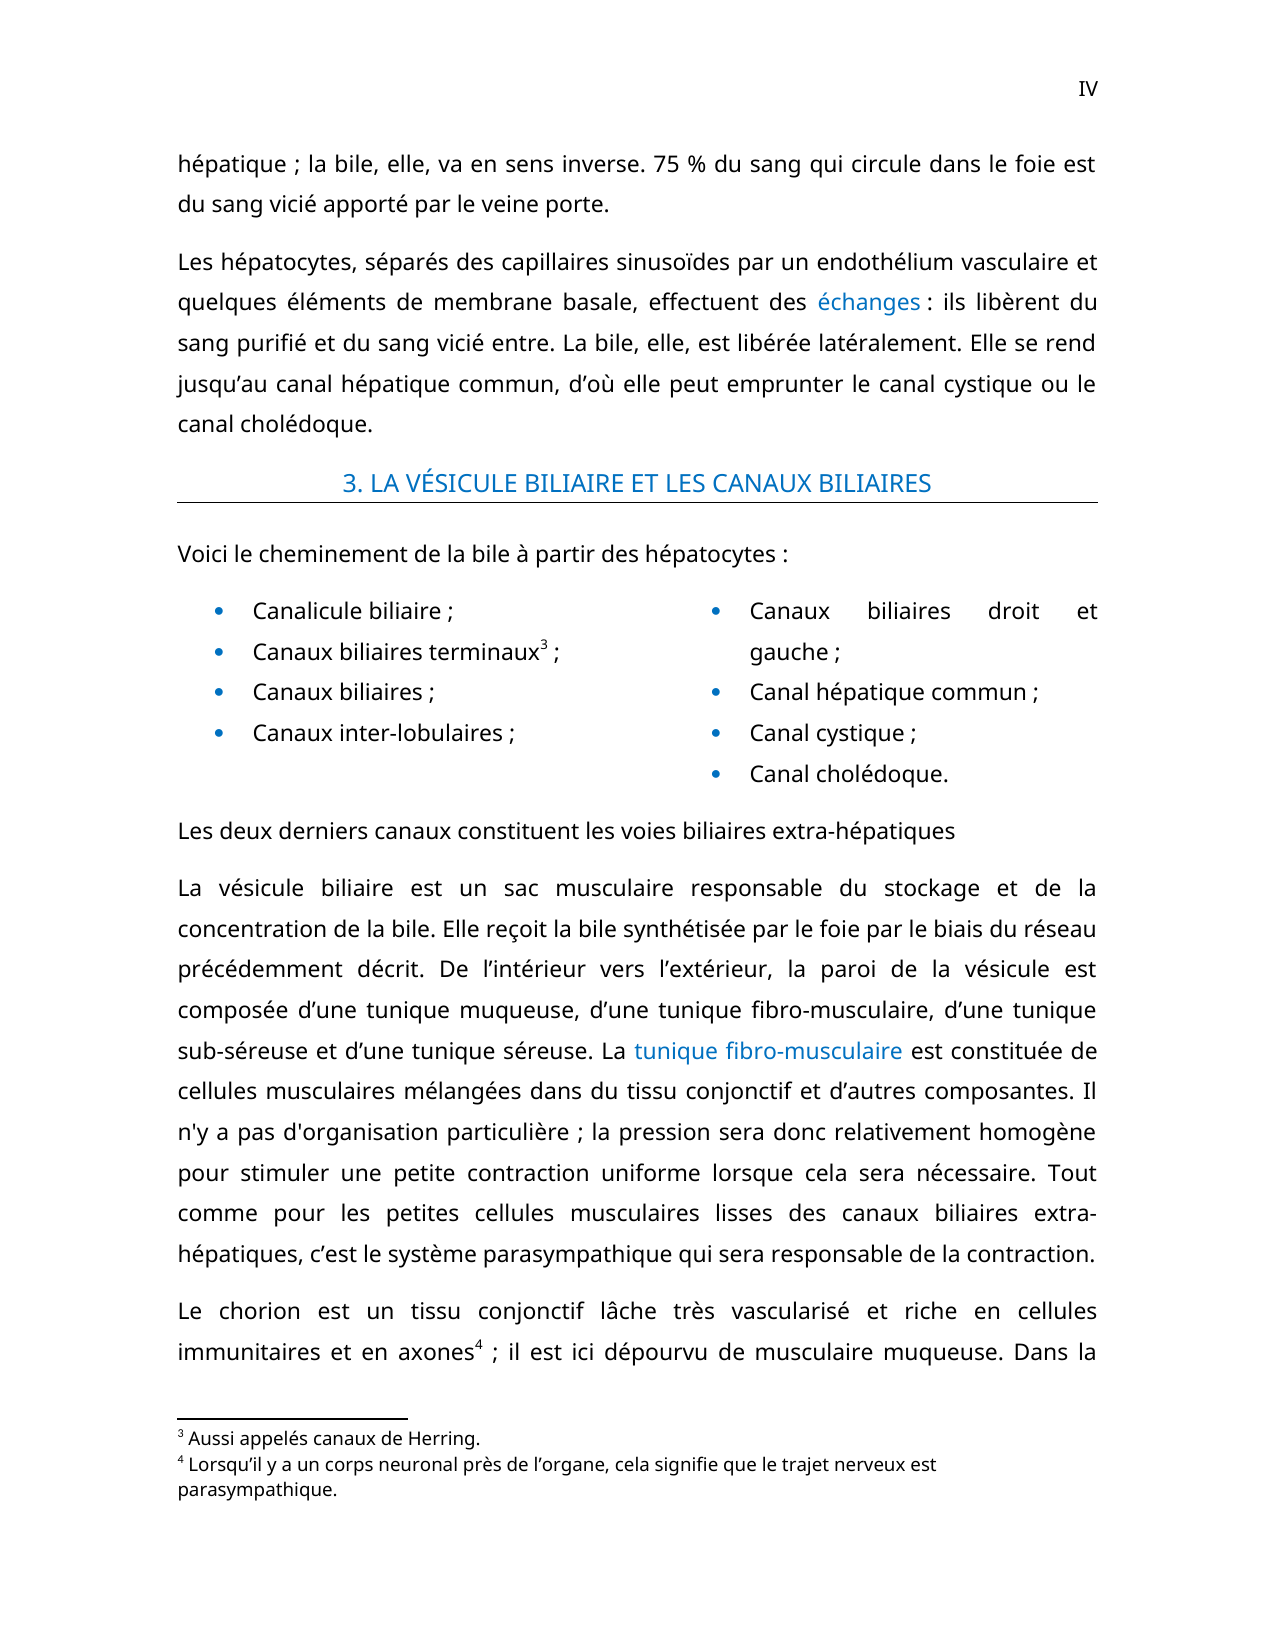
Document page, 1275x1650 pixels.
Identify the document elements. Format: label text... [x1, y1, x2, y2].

list Canaux inter-lobulaires ; [215, 717, 601, 748]
text Les hépatocytes, séparés des capillaires sinusoïdes par un endothélium vasculaire et quelques éléments de membrane basale, effectuent des échanges : ils libèrent du sang purifié et du sang vicié entre. La bile, elle, est libérée latéralement. Elle se rend jusqu’au canal hépatique commun, d’où elle peut emprunter le canal cystique ou le canal cholédoque. [177, 246, 1098, 439]
list Canal hépatique commun ; [712, 676, 1098, 708]
list Canal cholédoque. [712, 758, 1098, 789]
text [177, 1295, 1098, 1367]
list Canaux biliaires terminaux ; [215, 636, 601, 667]
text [177, 148, 1098, 219]
list Canalicule biliaire ; [215, 595, 601, 626]
list Canaux biliaires ; [215, 676, 601, 708]
text 3. LA VÉSICULE BILIAIRE ET LES CANAUX BILIAIRES [177, 465, 1098, 502]
text Voici le cheminement de la bile à partir des hépatocytes : [177, 538, 1098, 569]
list Canal cystique ; [712, 717, 1098, 748]
text La vésicule biliaire est un sac musculaire responsable du stockage et de la concentration de la bile. Elle reçoit la bile synthétisée par le foie par le biais du réseau précédemment décrit. De l’intérieur vers l’extérieur, la paroi de la vésicule est composée d’une tunique muqueuse, d’une tunique fibro-musculaire, d’une tunique sub-séreuse et d’une tunique séreuse. La tunique fibro-musculaire est constituée de cellules musculaires mélangées dans du tissu conjonctif et d’autres composantes. Il n'y a pas d'organisation particulière ; la pression sera donc relativement homogène pour stimuler une petite contraction uniforme lorsque cela sera nécessaire. Tout comme pour les petites cellules musculaires lisses des canaux biliaires extra-hépatiques, c’est le système parasympathique qui sera responsable de la contraction. [177, 872, 1098, 1269]
text Les deux derniers canaux constituent les voies biliaires extra-hépatiques [177, 815, 1098, 846]
list Canaux biliaires droit et gauche ; [712, 595, 1098, 667]
